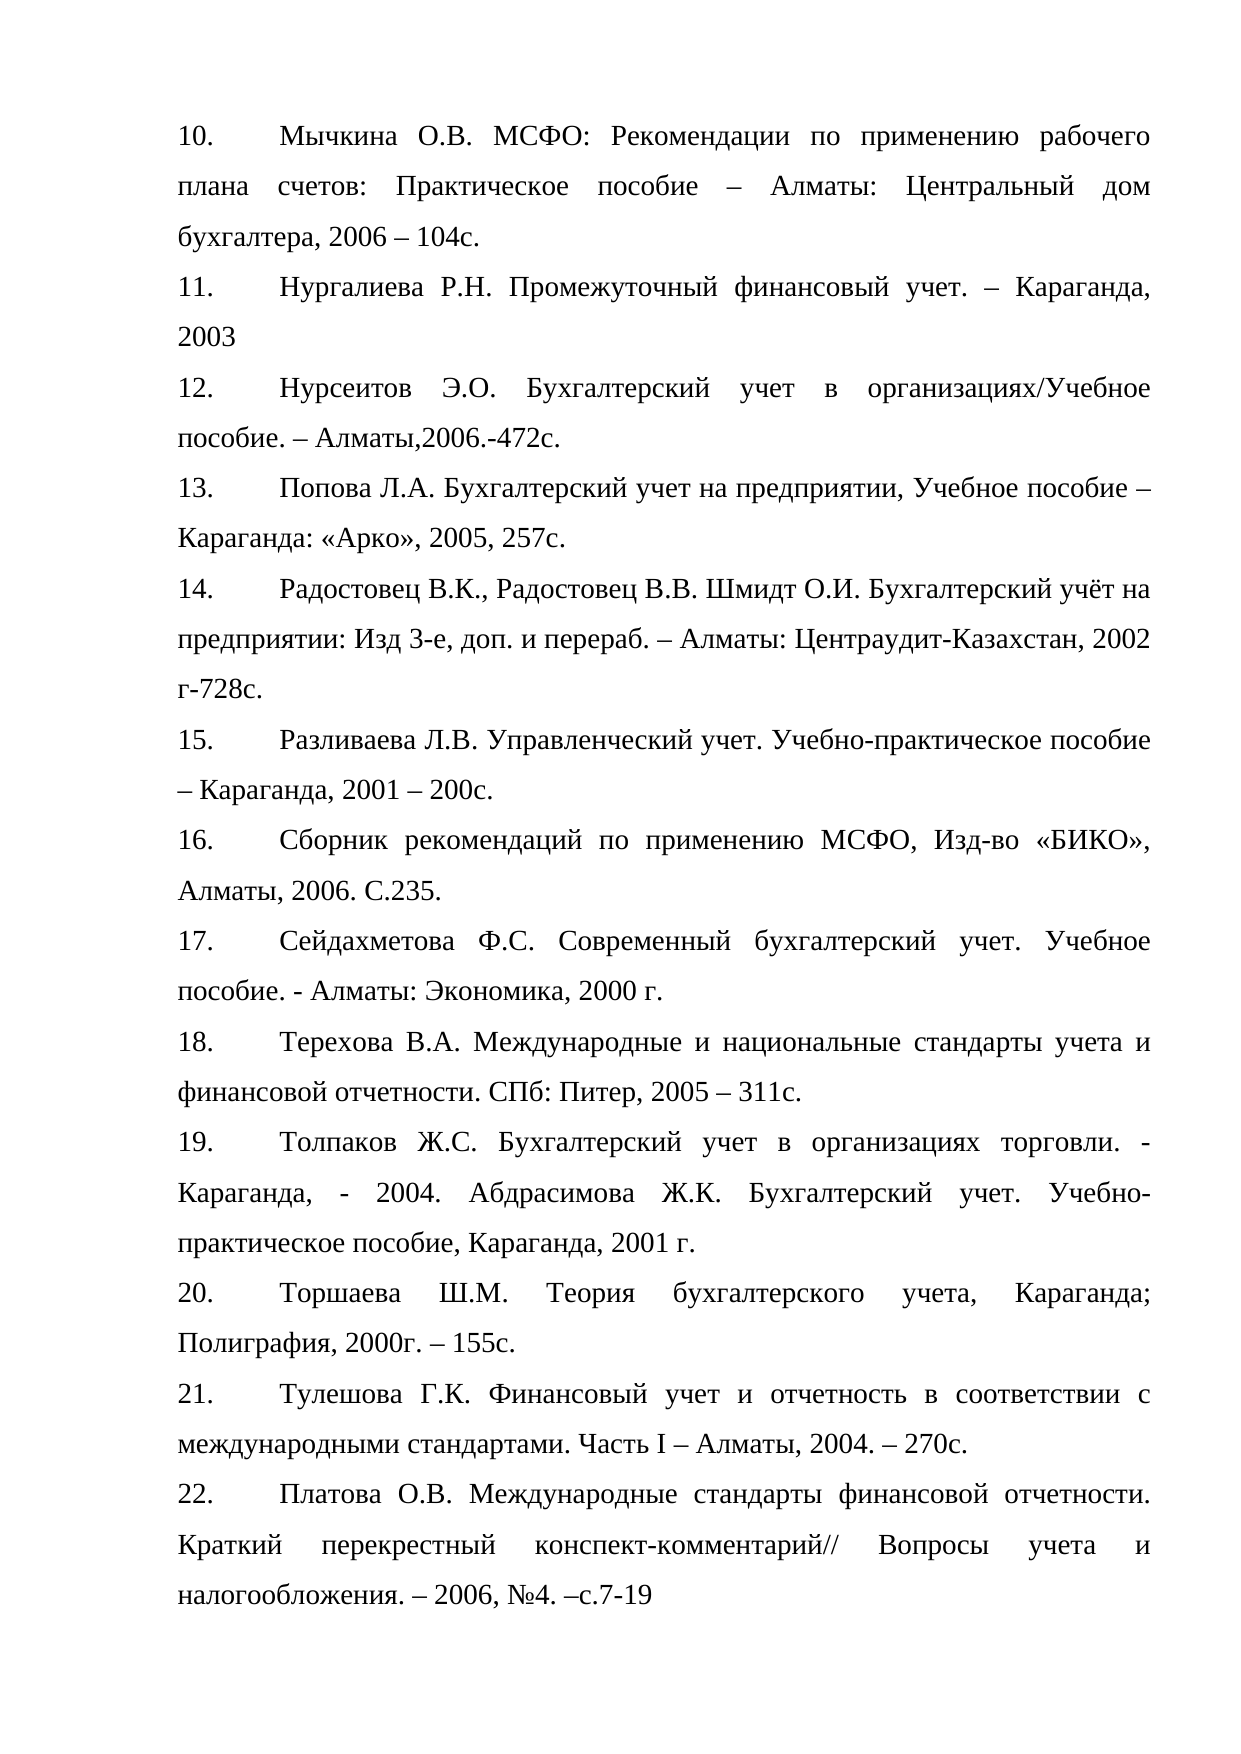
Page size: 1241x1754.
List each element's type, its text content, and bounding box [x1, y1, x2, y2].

list Толпаков Ж.С. Бухгалтерский учет в организациях торговли. -Караганда, - 2004. Абдрасимова Ж.К. Бухгалтерский учет. Учебно-практическое пособие, Караганда, 2001 г. [177, 1124, 1152, 1258]
list Радостовец В.К., Радостовец В.В. Шмидт О.И. Бухгалтерский учёт на предприятии: Изд 3-е, доп. и перераб. – Алматы: Центраудит-Казахстан, 2002 г-728с. [177, 571, 1152, 705]
list Разливаева Л.В. Управленческий учет. Учебно-практическое пособие – Караганда, 2001 – 200с. [177, 722, 1152, 806]
list Попова Л.А. Бухгалтерский учет на предприятии, Учебное пособие – Караганда: «Арко», 2005, 257с. [177, 470, 1152, 554]
list Тулешова Г.К. Финансовый учет и отчетность в соответствии с международными стандартами. Часть I – Алматы, 2004. – 270с. [177, 1376, 1152, 1460]
list Мычкина О.В. МСФО: Рекомендации по применению рабочего плана счетов: Практическое пособие – Алматы: Центральный дом бухгалтера, 2006 – 104с. [177, 118, 1152, 252]
list Терехова В.А. Международные и национальные стандарты учета и финансовой отчетности. СПб: Питер, 2005 – 311с. [177, 1024, 1152, 1108]
list Нурсеитов Э.О. Бухгалтерский учет в организациях/Учебное пособие. – Алматы,2006.-472с. [177, 370, 1152, 453]
list Платова О.В. Международные стандарты финансовой отчетности. Краткий перекрестный конспект-комментарий// Вопросы учета и налогообложения. – 2006, №4. –с.7-19 [177, 1477, 1152, 1611]
list Сейдахметова Ф.С. Современный бухгалтерский учет. Учебное пособие. - Алматы: Экономика, 2000 г. [177, 923, 1152, 1007]
list Нургалиева Р.Н. Промежуточный финансовый учет. – Караганда, 2003 [177, 269, 1152, 353]
list Торшаева Ш.М. Теория бухгалтерского учета, Караганда; Полиграфия, 2000г. – 155с. [177, 1275, 1152, 1359]
list Сборник рекомендаций по применению МСФО, Изд-во «БИКО», Алматы, 2006. С.235. [177, 822, 1152, 906]
